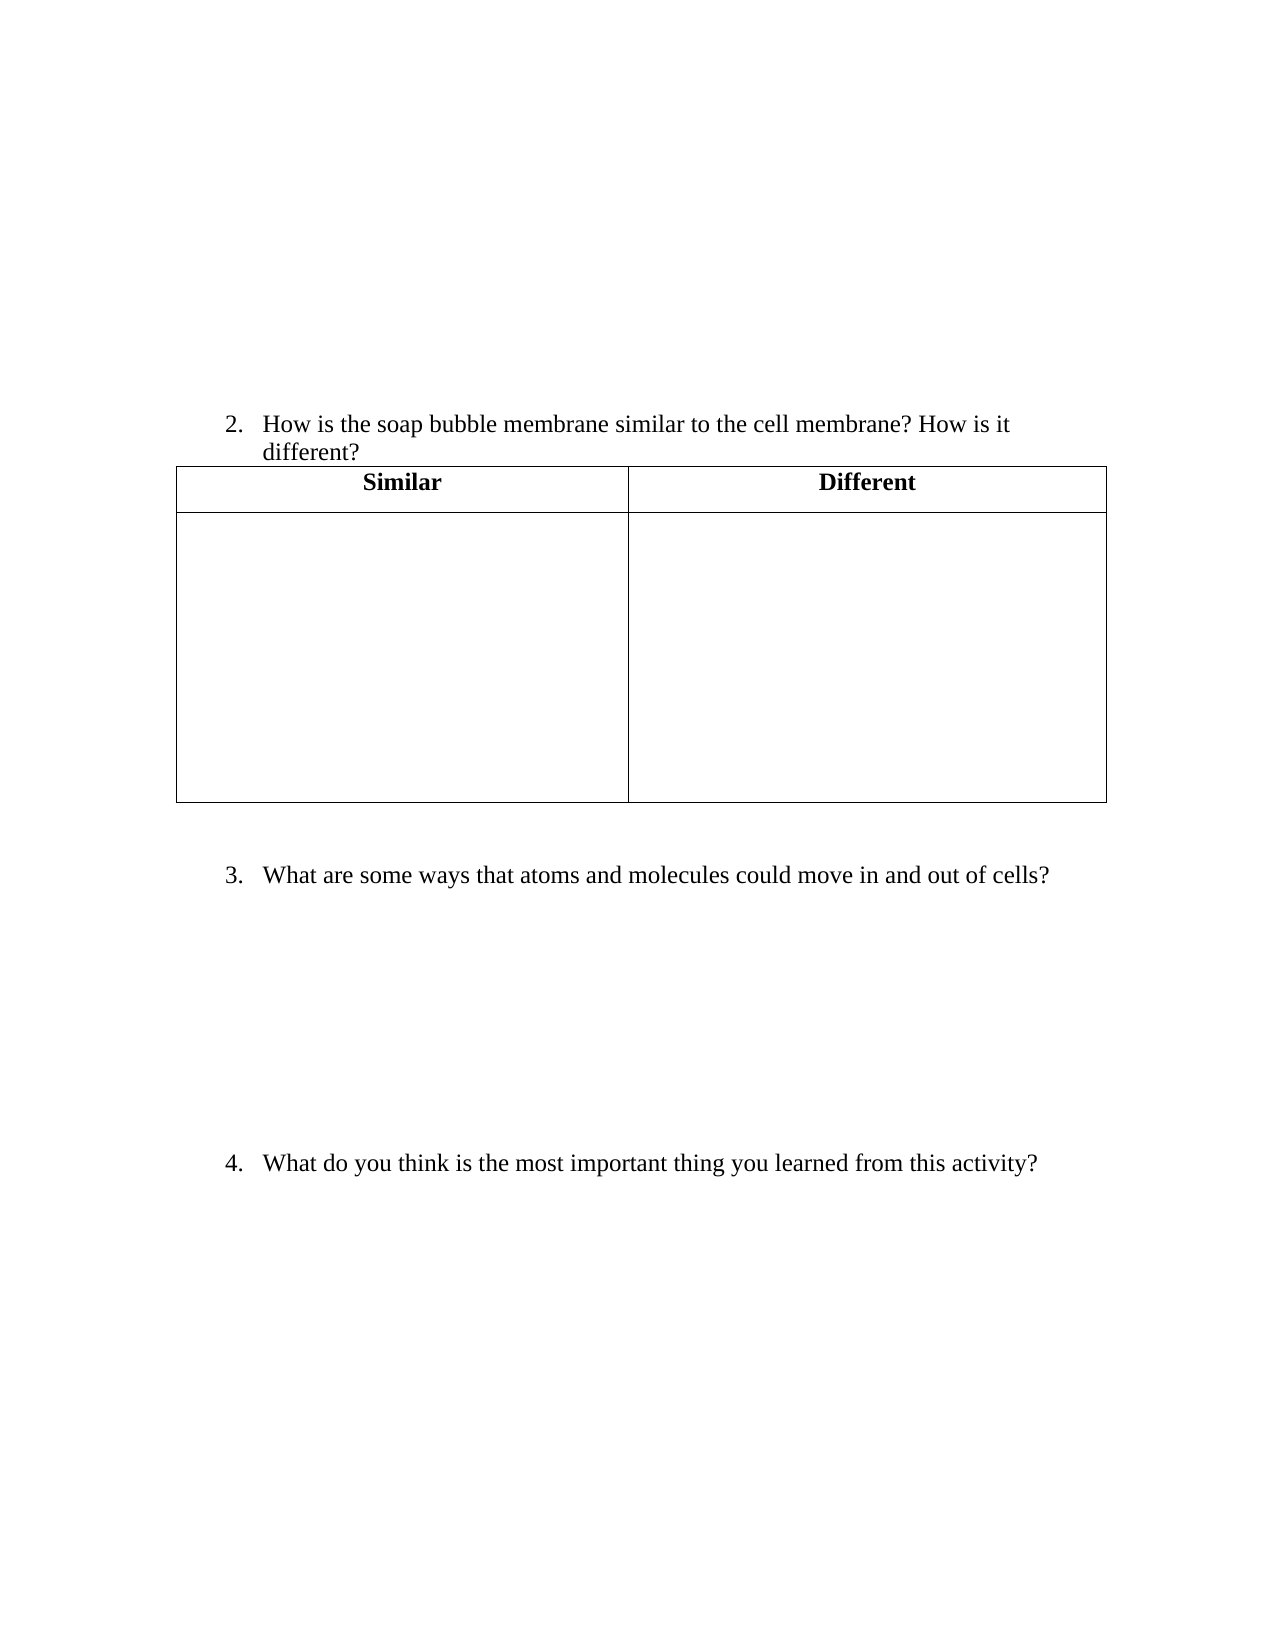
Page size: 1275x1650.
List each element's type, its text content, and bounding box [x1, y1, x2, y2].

table_header Different [629, 467, 1106, 512]
list What do you think is the most important thing you learned from this activity? [225, 1148, 1087, 1176]
list What are some ways that atoms and molecules could move in and out of cells? [225, 860, 1087, 889]
table_cell [629, 513, 1106, 802]
table_cell [177, 513, 628, 802]
list How is the soap bubble membrane similar to the cell membrane? How is it different? [225, 409, 1087, 466]
table_header Similar [177, 467, 628, 512]
